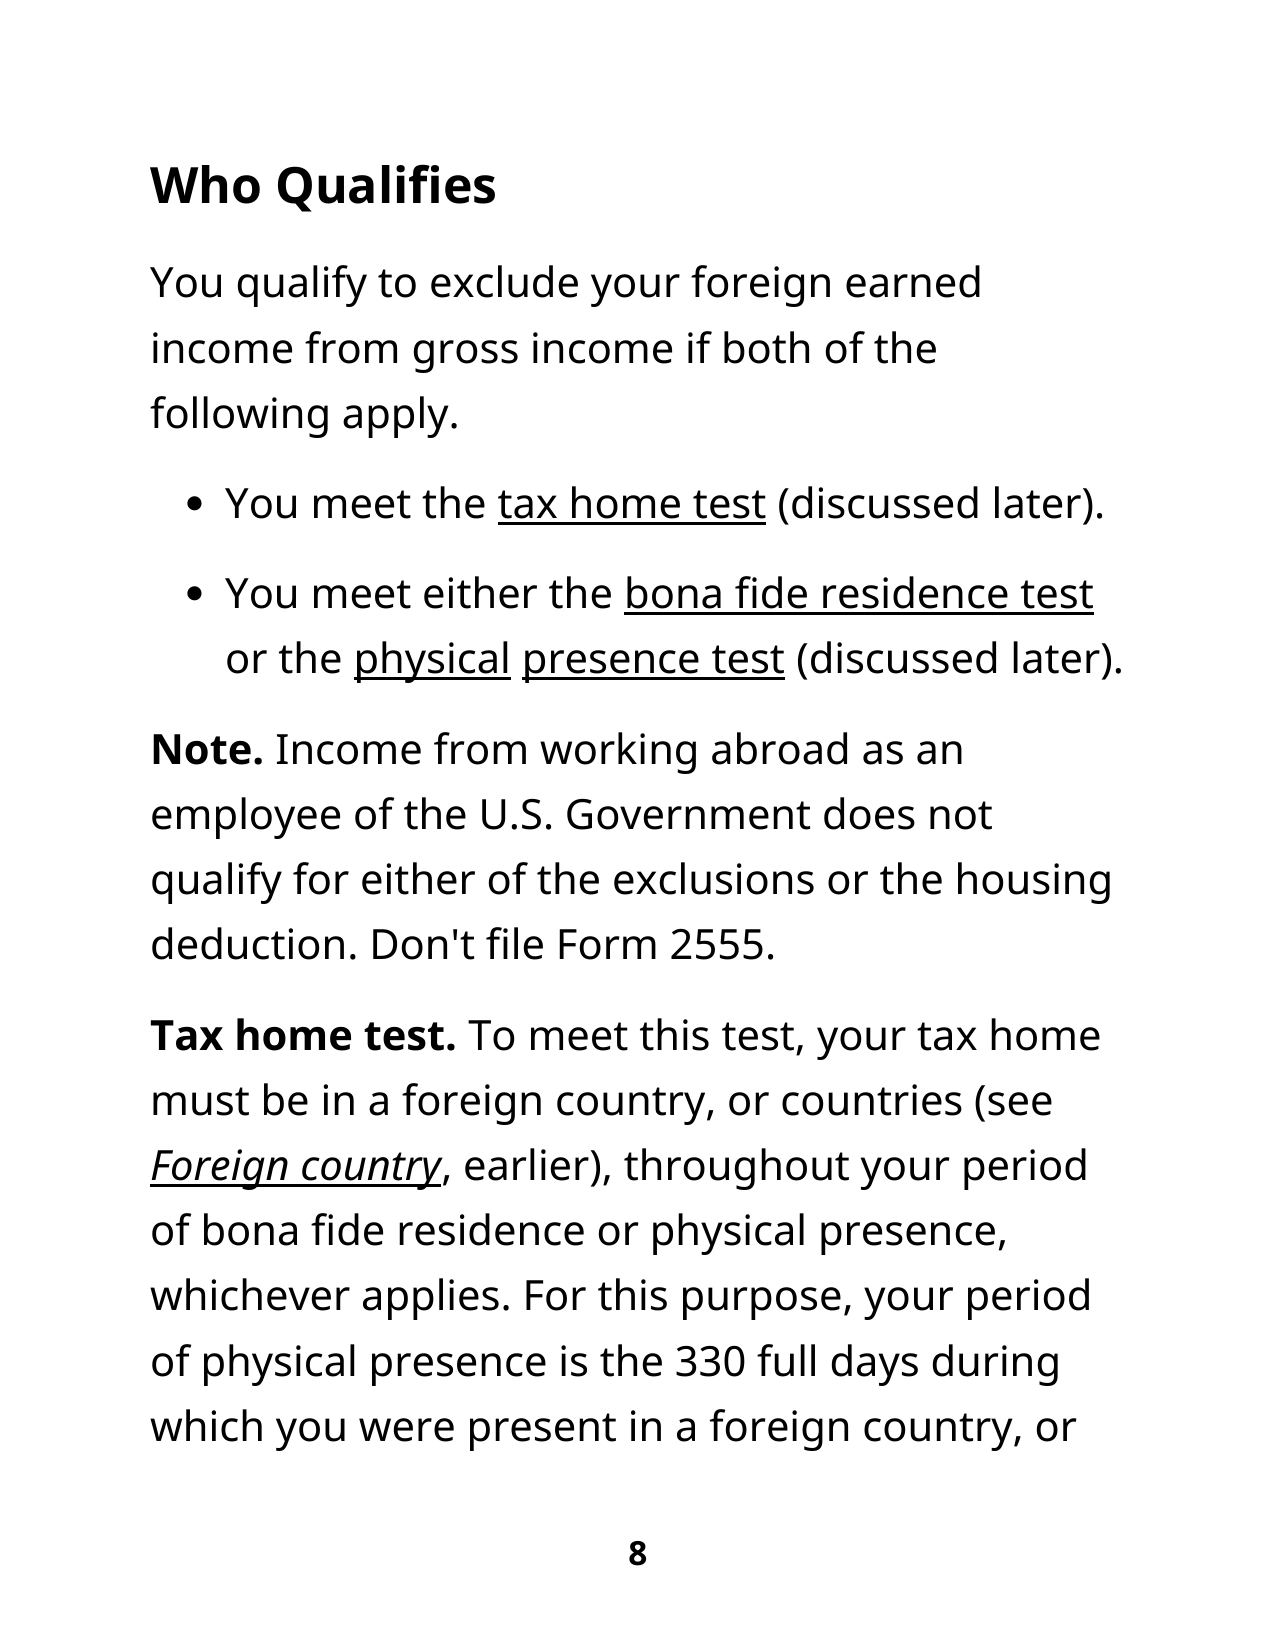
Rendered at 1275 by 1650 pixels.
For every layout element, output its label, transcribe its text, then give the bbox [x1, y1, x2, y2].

text Note. Income from working abroad as an employee of the U.S. Government does not qualify for either of the exclusions or the housing deduction. Don't file Form 2555. [150, 719, 1125, 972]
text You meet the tax home test (discussed later). [187, 474, 1125, 531]
subtitle Who Qualifies [150, 150, 1125, 218]
text You meet either the bona fide residence test or the physical presence test (discussed later). [187, 564, 1125, 686]
text You qualify to exclude your foreign earned income from gross income if both of the following apply. [150, 253, 1125, 441]
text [150, 1005, 1125, 1453]
